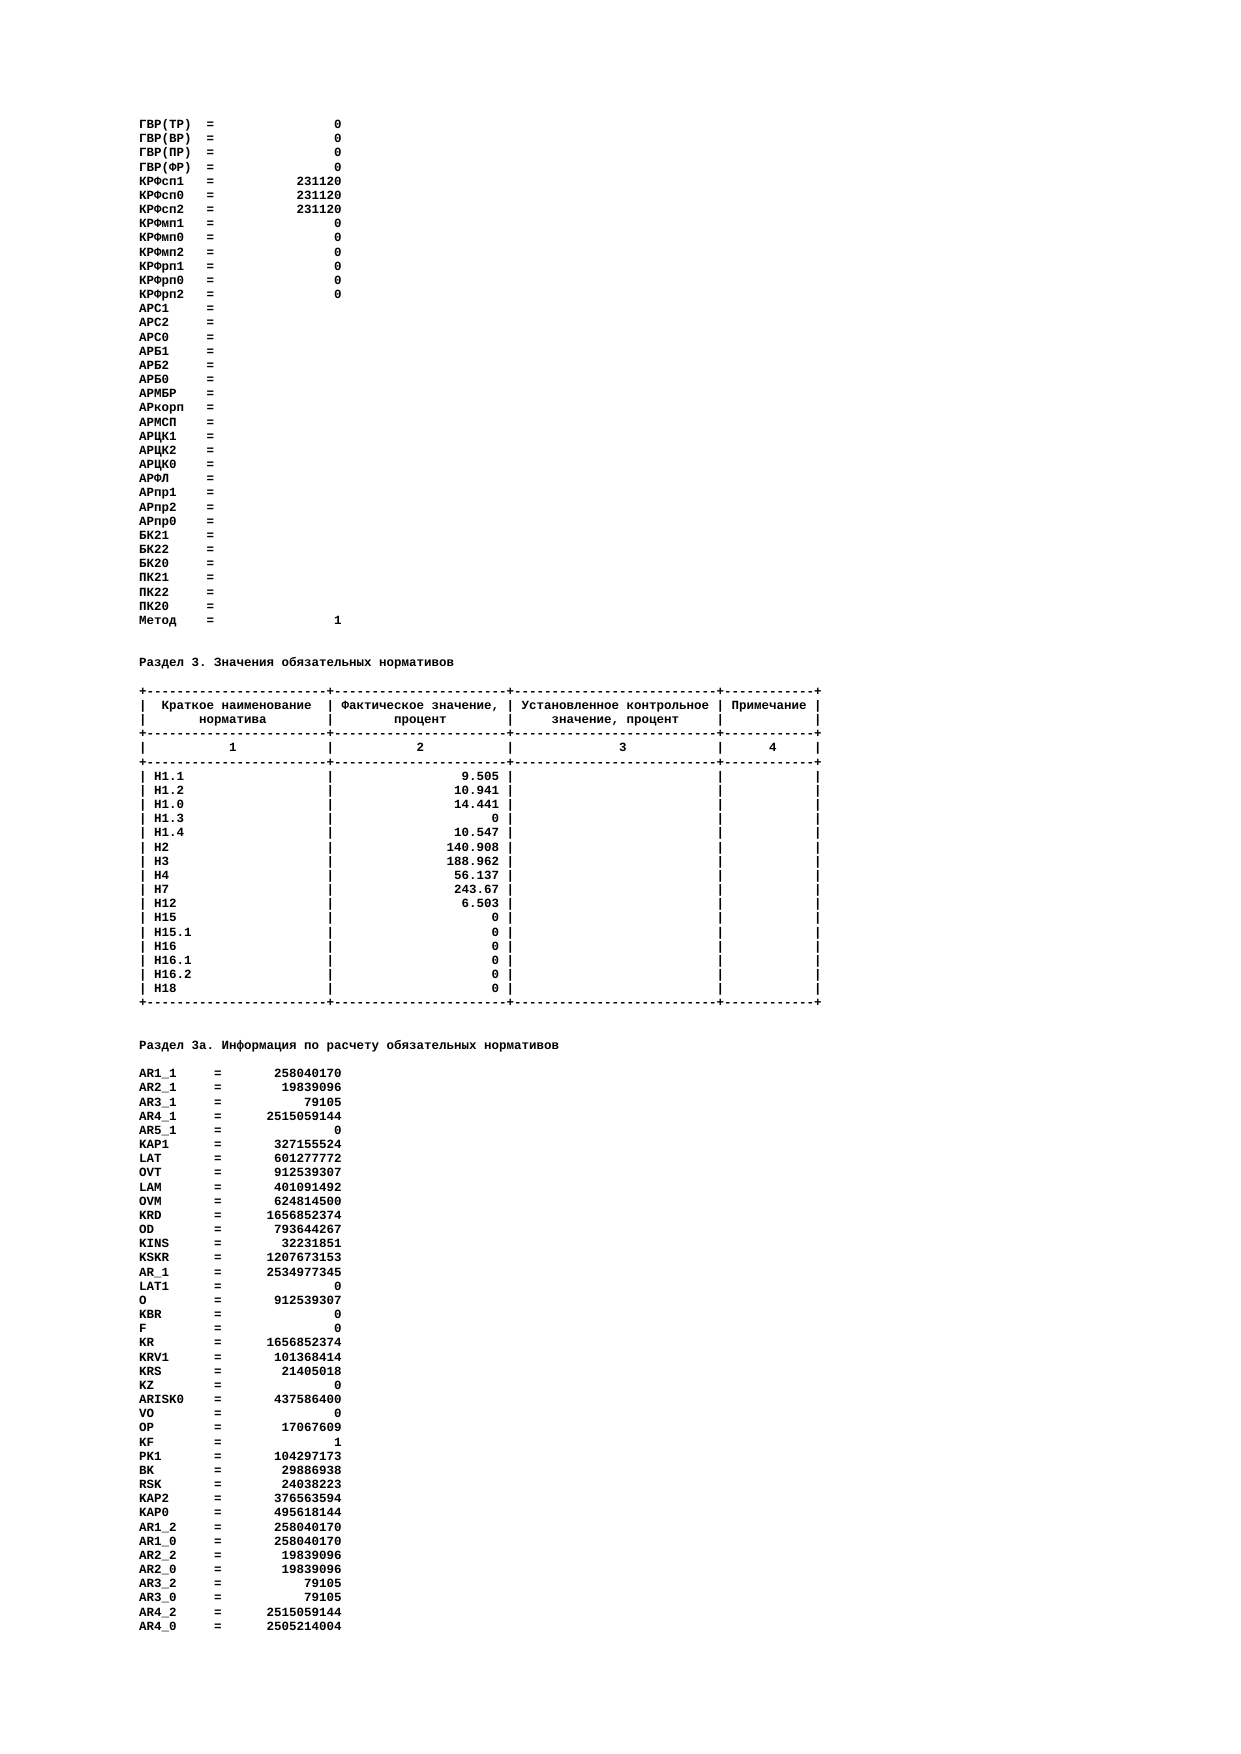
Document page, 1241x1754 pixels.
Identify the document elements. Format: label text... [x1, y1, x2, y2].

text АРС2 = [139, 316, 1101, 331]
text АРМСП = [139, 416, 1101, 430]
text VO = 0 [139, 1407, 1101, 1421]
text КРФрп2 = 0 [139, 288, 1101, 302]
text АРБ0 = [139, 373, 1101, 387]
text KINS = 32231851 [139, 1237, 1101, 1251]
text КРФмп0 = 0 [139, 231, 1101, 246]
text АРпр2 = [139, 501, 1101, 515]
text AR4_0 = 2505214004 [139, 1620, 1101, 1634]
text | Н18 | 0 | | | [139, 982, 1101, 996]
text | Н1.1 | 9.505 | | | [139, 770, 1101, 784]
text | Н1.3 | 0 | | | [139, 812, 1101, 826]
text БК20 = [139, 557, 1101, 571]
text КРФмп2 = 0 [139, 246, 1101, 260]
text | Н3 | 188.962 | | | [139, 855, 1101, 869]
text АРБ2 = [139, 359, 1101, 373]
text КРФсп1 = 231120 [139, 175, 1101, 189]
text +------------------------+-----------------------+---------------------------+------------+ [139, 996, 1101, 1011]
text | H15.1 | 0 | | | [139, 926, 1101, 940]
text Метод = 1 [139, 614, 1101, 628]
text AR2_2 = 19839096 [139, 1549, 1101, 1563]
text | Н2 | 140.908 | | | [139, 841, 1101, 855]
text | Краткое наименование | Фактическое значение, | Установленное контрольное | Примечание | [139, 699, 1101, 713]
text КРФмп1 = 0 [139, 217, 1101, 231]
text KAP2 = 376563594 [139, 1492, 1101, 1506]
text | Н12 | 6.503 | | | [139, 897, 1101, 911]
text АРпр0 = [139, 515, 1101, 529]
text | норматива | процент | значение, процент | | [139, 713, 1101, 727]
text AR1_1 = 258040170 [139, 1067, 1101, 1081]
text | Н4 | 56.137 | | | [139, 869, 1101, 883]
text KF = 1 [139, 1436, 1101, 1450]
text OVM = 624814500 [139, 1195, 1101, 1209]
text Раздел 3а. Информация по расчету обязательных нормативов [139, 1039, 1101, 1053]
text BK = 29886938 [139, 1464, 1101, 1478]
text AR_1 = 2534977345 [139, 1266, 1101, 1280]
text KR = 1656852374 [139, 1336, 1101, 1351]
text LAM = 401091492 [139, 1181, 1101, 1195]
text LAT1 = 0 [139, 1280, 1101, 1294]
text АРЦК0 = [139, 458, 1101, 472]
text OP = 17067609 [139, 1421, 1101, 1436]
text KAP1 = 327155524 [139, 1138, 1101, 1152]
text RSK = 24038223 [139, 1478, 1101, 1492]
text AR2_1 = 19839096 [139, 1081, 1101, 1096]
text КРФрп0 = 0 [139, 274, 1101, 288]
text БК21 = [139, 529, 1101, 543]
text ПК20 = [139, 600, 1101, 614]
text | Н7 | 243.67 | | | [139, 883, 1101, 897]
text АРС1 = [139, 302, 1101, 316]
text | 1 | 2 | 3 | 4 | [139, 741, 1101, 756]
text +------------------------+-----------------------+---------------------------+------------+ [139, 756, 1101, 770]
text Раздел 3. Значения обязательных нормативов [139, 656, 1101, 671]
text AR4_1 = 2515059144 [139, 1110, 1101, 1124]
text | Н15 | 0 | | | [139, 911, 1101, 926]
text AR3_2 = 79105 [139, 1577, 1101, 1591]
text | Н16.2 | 0 | | | [139, 968, 1101, 982]
text ГВР(ФР) = 0 [139, 161, 1101, 175]
text AR4_2 = 2515059144 [139, 1606, 1101, 1620]
text АРЦК1 = [139, 430, 1101, 444]
text ПК21 = [139, 571, 1101, 586]
text PK1 = 104297173 [139, 1450, 1101, 1464]
text +------------------------+-----------------------+---------------------------+------------+ [139, 685, 1101, 699]
text ГВР(ВР) = 0 [139, 132, 1101, 146]
text OVT = 912539307 [139, 1166, 1101, 1181]
text LAT = 601277772 [139, 1152, 1101, 1166]
text O = 912539307 [139, 1294, 1101, 1308]
text KSKR = 1207673153 [139, 1251, 1101, 1266]
text AR3_1 = 79105 [139, 1096, 1101, 1110]
text AR3_0 = 79105 [139, 1591, 1101, 1606]
text КРФсп0 = 231120 [139, 189, 1101, 203]
text АРФЛ = [139, 472, 1101, 486]
text AR1_0 = 258040170 [139, 1535, 1101, 1549]
text КРФрп1 = 0 [139, 260, 1101, 274]
text | Н1.4 | 10.547 | | | [139, 826, 1101, 841]
text KZ = 0 [139, 1379, 1101, 1393]
text БК22 = [139, 543, 1101, 557]
text ГВР(ПР) = 0 [139, 146, 1101, 161]
text KBR = 0 [139, 1308, 1101, 1322]
text KRD = 1656852374 [139, 1209, 1101, 1223]
text +------------------------+-----------------------+---------------------------+------------+ [139, 727, 1101, 741]
text АРС0 = [139, 331, 1101, 345]
text | Н1.2 | 10.941 | | | [139, 784, 1101, 798]
text AR5_1 = 0 [139, 1124, 1101, 1138]
text AR2_0 = 19839096 [139, 1563, 1101, 1577]
text F = 0 [139, 1322, 1101, 1336]
text | Н16 | 0 | | | [139, 940, 1101, 954]
text КРФсп2 = 231120 [139, 203, 1101, 217]
text ПК22 = [139, 586, 1101, 600]
text KRV1 = 101368414 [139, 1351, 1101, 1365]
text ARISK0 = 437586400 [139, 1393, 1101, 1407]
text АРБ1 = [139, 345, 1101, 359]
text OD = 793644267 [139, 1223, 1101, 1237]
text AR1_2 = 258040170 [139, 1521, 1101, 1535]
text ГВР(ТР) = 0 [139, 118, 1101, 132]
text АРМБР = [139, 387, 1101, 401]
text KRS = 21405018 [139, 1365, 1101, 1379]
text АРкорп = [139, 401, 1101, 416]
text | Н16.1 | 0 | | | [139, 954, 1101, 968]
text АРЦК2 = [139, 444, 1101, 458]
text KAP0 = 495618144 [139, 1506, 1101, 1521]
text АРпр1 = [139, 486, 1101, 501]
text | Н1.0 | 14.441 | | | [139, 798, 1101, 812]
